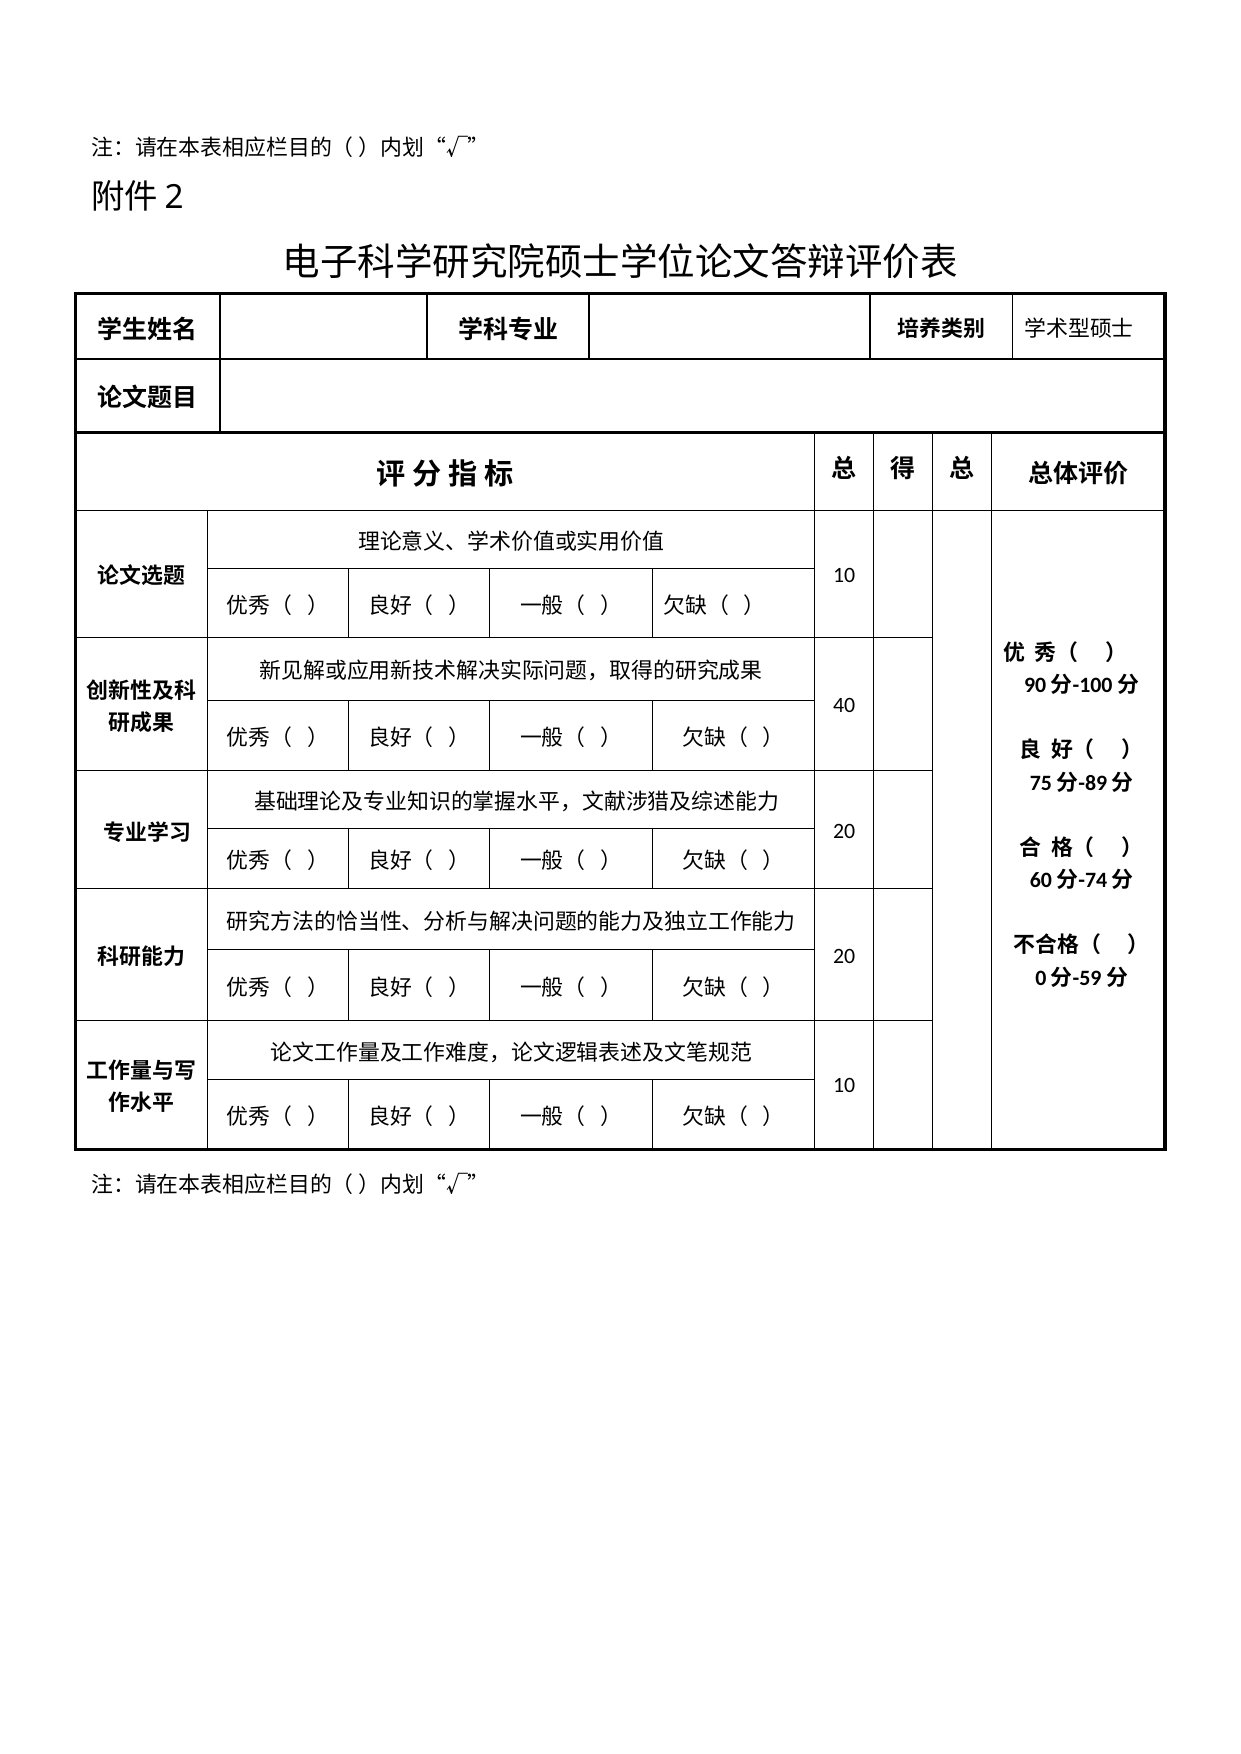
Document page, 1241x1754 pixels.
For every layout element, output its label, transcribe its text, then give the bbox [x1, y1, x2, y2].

table_header [590, 295, 869, 358]
table_cell 评 分 指 标 [77, 434, 814, 510]
table_cell 优秀（ ） [208, 829, 348, 888]
table_cell 优秀（ ） [208, 569, 348, 637]
table_cell 一般（ ） [490, 950, 652, 1020]
table_cell 总体评价 [992, 434, 1163, 510]
table_cell 10 [815, 1021, 873, 1148]
table_header 学术型硕士 [1013, 295, 1163, 358]
table_cell 一般（ ） [490, 1080, 652, 1148]
table_cell 一般（ ） [490, 569, 652, 637]
table_cell 工作量与写作水平 [77, 1021, 207, 1148]
table_cell [874, 1021, 932, 1148]
table_cell 欠缺（ ） [653, 950, 814, 1020]
table_cell [874, 638, 932, 770]
text 注：请在本表相应栏目的（ ）内划“√” [91, 129, 1149, 162]
table_cell 优秀（ ） [208, 1080, 348, 1148]
table_cell 一般（ ） [490, 829, 652, 888]
table_cell [874, 771, 932, 888]
table_cell 良好（ ） [349, 950, 489, 1020]
table_cell 总分 [815, 434, 873, 510]
table_cell 20 [815, 771, 873, 888]
text 注：请在本表相应栏目的（ ）内划“√” [91, 1167, 1149, 1199]
table_cell 20 [815, 889, 873, 1020]
table_cell 一般（ ） [490, 701, 652, 770]
table_cell 总分 [933, 434, 991, 510]
table_cell 欠缺（ ） [653, 1080, 814, 1148]
table_cell 新见解或应用新技术解决实际问题，取得的研究成果 [208, 638, 814, 700]
table_cell 欠缺（ ） [653, 829, 814, 888]
table_cell 得分 [874, 434, 932, 510]
table_cell 专业学习 [77, 771, 207, 888]
table_cell 理论意义、学术价值或实用价值 [208, 511, 814, 568]
text 附件2 [91, 162, 1149, 227]
table_cell 良好（ ） [349, 829, 489, 888]
table_cell 论文选题 [77, 511, 207, 637]
table_cell [933, 511, 991, 1148]
table_cell 科研能力 [77, 889, 207, 1020]
table_cell 良好（ ） [349, 569, 489, 637]
table_cell 创新性及科研成果 [77, 638, 207, 770]
table_cell 论文工作量及工作难度，论文逻辑表述及文笔规范 [208, 1021, 814, 1079]
table_header [221, 295, 426, 358]
table_cell [221, 360, 1163, 431]
table_cell 良好（ ） [349, 701, 489, 770]
table_cell 研究方法的恰当性、分析与解决问题的能力及独立工作能力 [208, 889, 814, 949]
table_header 培养类别 [871, 295, 1012, 358]
table_cell [874, 511, 932, 637]
table_header 学生姓名 [77, 295, 219, 358]
table_cell 论文题目 [77, 360, 219, 431]
table_cell 基础理论及专业知识的掌握水平，文献涉猎及综述能力 [208, 771, 814, 827]
table_cell 良好（ ） [349, 1080, 489, 1148]
table_cell 欠缺（ ） [653, 701, 814, 770]
table_cell 优秀（ ） [208, 950, 348, 1020]
table_cell 优秀（ ） [208, 701, 348, 770]
table_cell 欠缺（ ） [653, 569, 814, 637]
table_header 学科专业 [428, 295, 588, 358]
table_cell [874, 889, 932, 1020]
table_cell 10 [815, 511, 873, 637]
text 电子科学研究院硕士学位论文答辩评价表 [91, 227, 1149, 292]
table_cell 40 [815, 638, 873, 770]
table_cell 优 秀（ ） 90分-100分 良 好（ ） 75分-89分 合 格（ ） 60分-74分 不合格（ ） 0分-59分 [992, 511, 1163, 1148]
